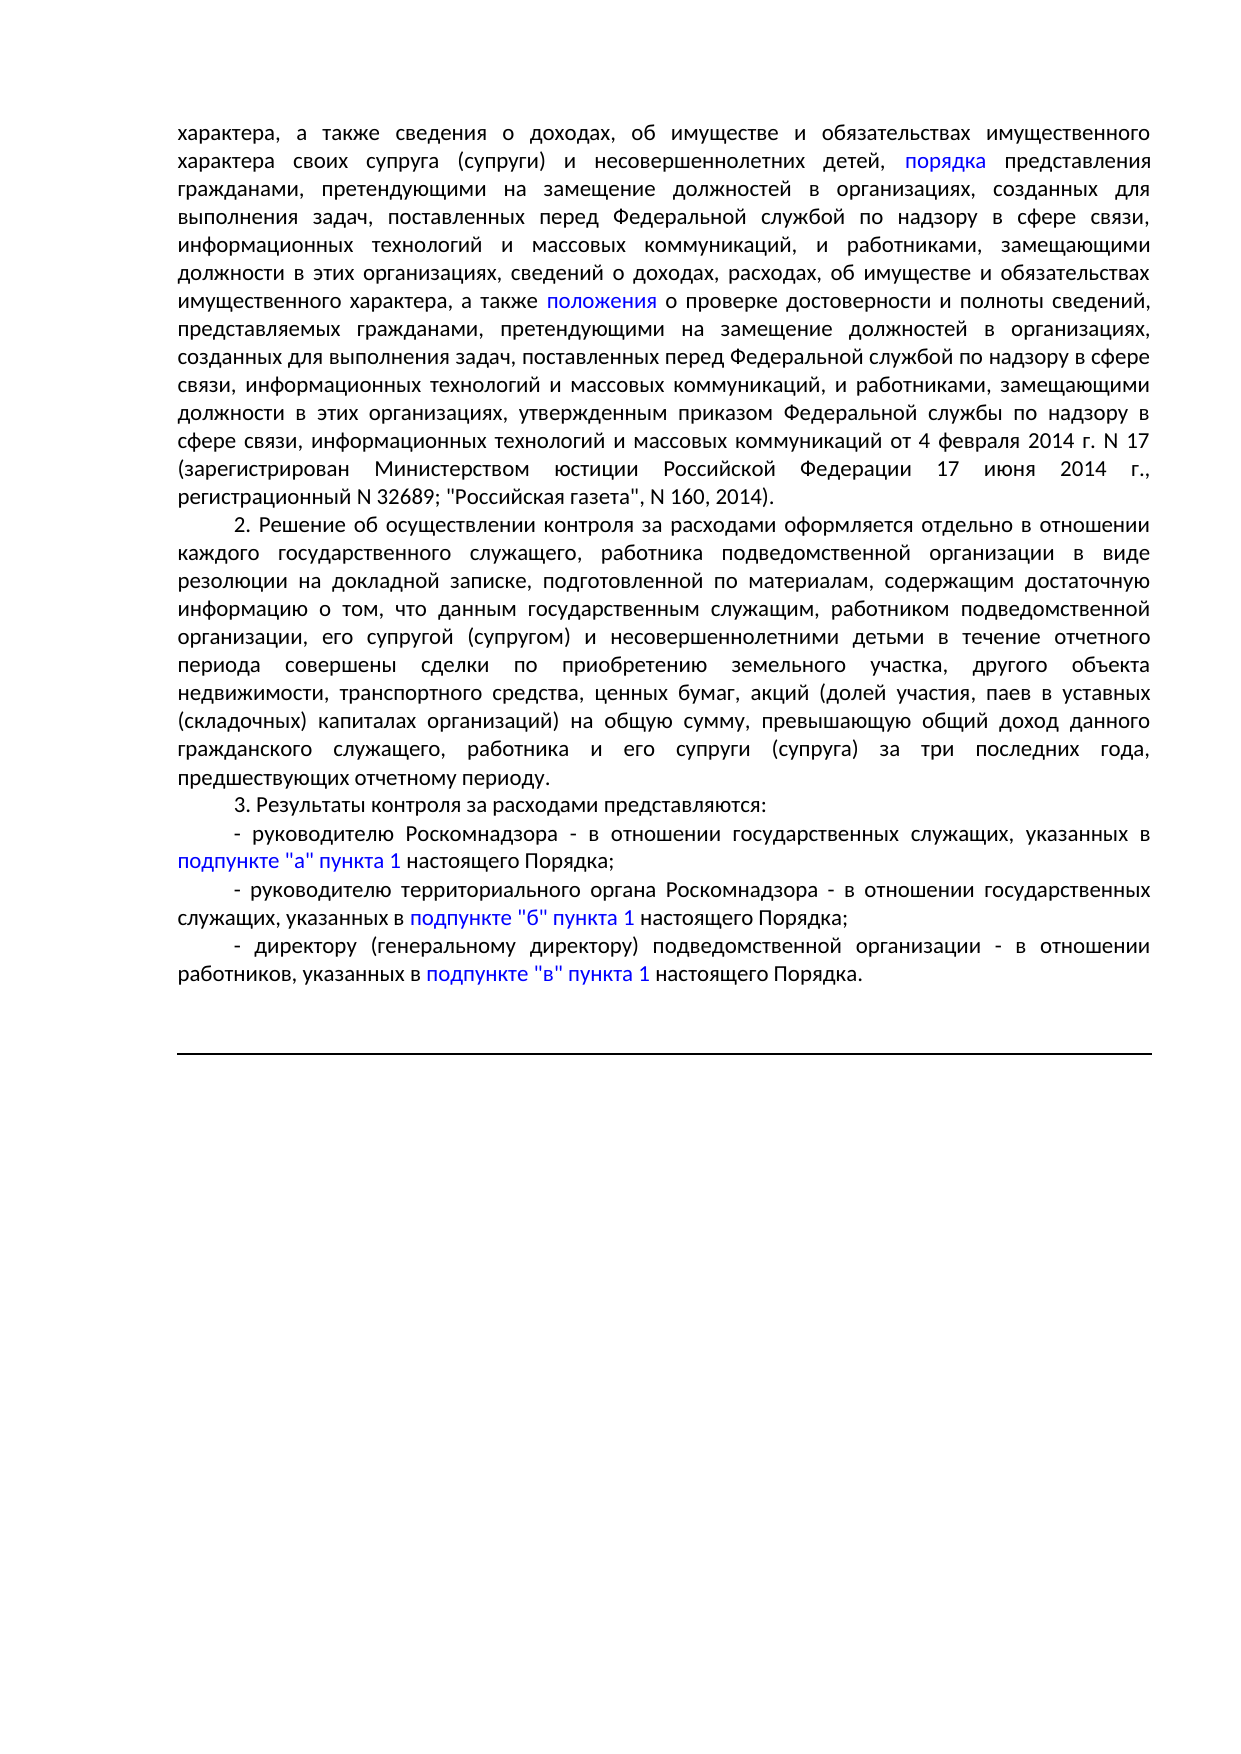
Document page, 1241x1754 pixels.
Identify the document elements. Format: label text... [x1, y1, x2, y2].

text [177, 118, 1152, 510]
text - руководителю территориального органа Роскомнадзора - в отношении государственных служащих, указанных в подпункте "б" пункта 1 настоящего Порядка; [177, 875, 1152, 931]
text 3. Результаты контроля за расходами представляются: [177, 791, 1152, 819]
text 2. Решение об осуществлении контроля за расходами оформляется отдельно в отношении каждого государственного служащего, работника подведомственной организации в виде резолюции на докладной записке, подготовленной по материалам, содержащим достаточную информацию о том, что данным государственным служащим, работником подведомственной организации, его супругой (супругом) и несовершеннолетними детьми в течение отчетного периода совершены сделки по приобретению земельного участка, другого объекта недвижимости, транспортного средства, ценных бумаг, акций (долей участия, паев в уставных (складочных) капиталах организаций) на общую сумму, превышающую общий доход данного гражданского служащего, работника и его супруги (супруга) за три последних года, предшествующих отчетному периоду. [177, 510, 1152, 791]
text - директору (генеральному директору) подведомственной организации - в отношении работников, указанных в подпункте "в" пункта 1 настоящего Порядка. [177, 931, 1152, 987]
text - руководителю Роскомнадзора - в отношении государственных служащих, указанных в подпункте "а" пункта 1 настоящего Порядка; [177, 819, 1152, 875]
